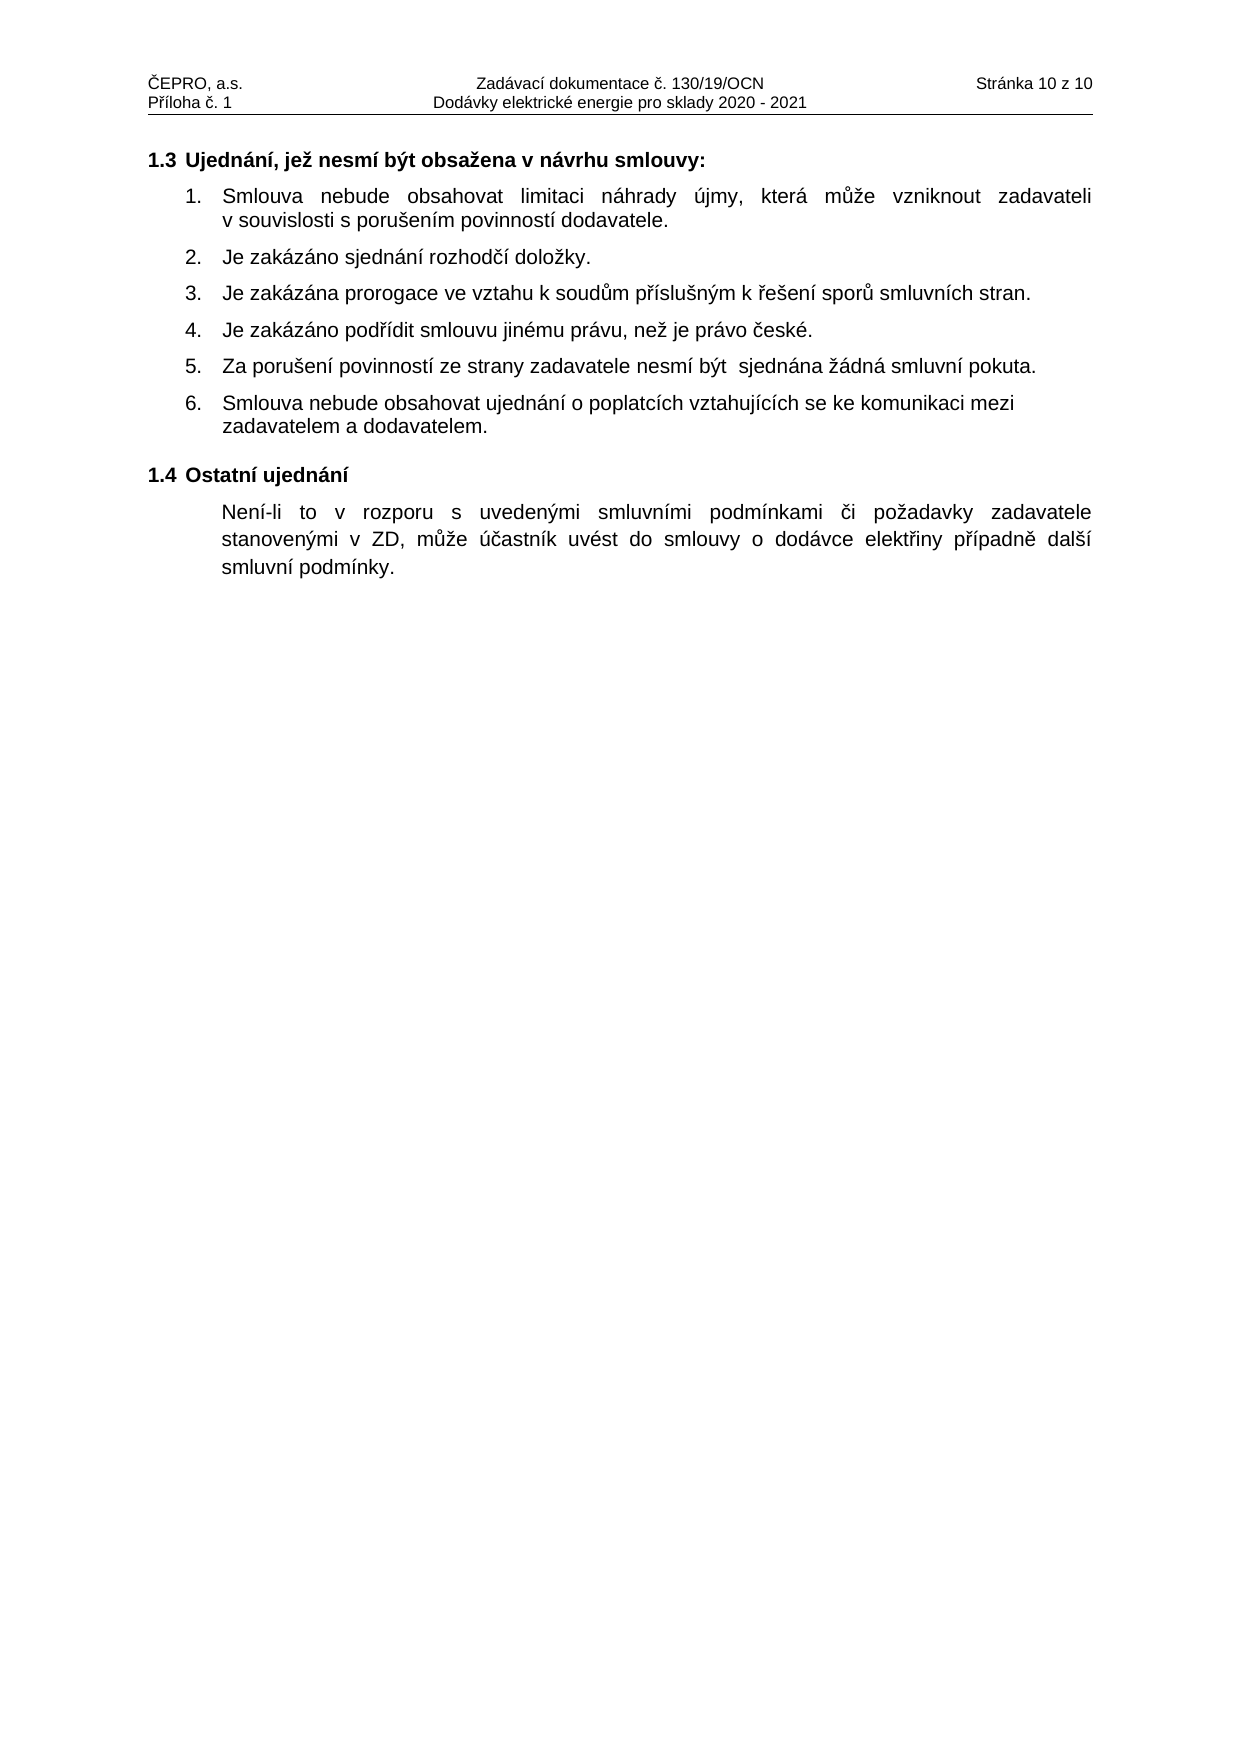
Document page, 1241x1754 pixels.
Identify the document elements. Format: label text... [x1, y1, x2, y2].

list Smlouva nebude obsahovat ujednání o poplatcích vztahujících se ke komunikaci mezi zadavatelem a dodavatelem. [185, 390, 1093, 438]
list Je zakázáno podřídit smlouvu jinému právu, než je právo české. [185, 317, 1093, 341]
text Není-li to v rozporu s uvedenými smluvními podmínkami či požadavky zadavatele stanovenými v ZD, může účastník uvést do smlouvy o dodávce elektřiny případně další smluvní podmínky. [221, 500, 1093, 579]
subtitle Je zakázána prorogace ve vztahu k soudům příslušným k řešení sporů smluvních stran. [185, 281, 1093, 305]
subtitle Ostatní ujednání [148, 463, 1093, 487]
list Za porušení povinností ze strany zadavatele nesmí být sjednána žádná smluvní pokuta. [185, 354, 1093, 378]
subtitle Je zakázáno sjednání rozhodčí doložky. [185, 244, 1093, 268]
subtitle Ujednání, jež nesmí být obsažena v návrhu smlouvy: [148, 148, 1093, 172]
subtitle Smlouva nebude obsahovat limitaci náhrady újmy, která může vzniknout zadavateli v souvislosti s porušením povinností dodavatele. [185, 184, 1093, 232]
